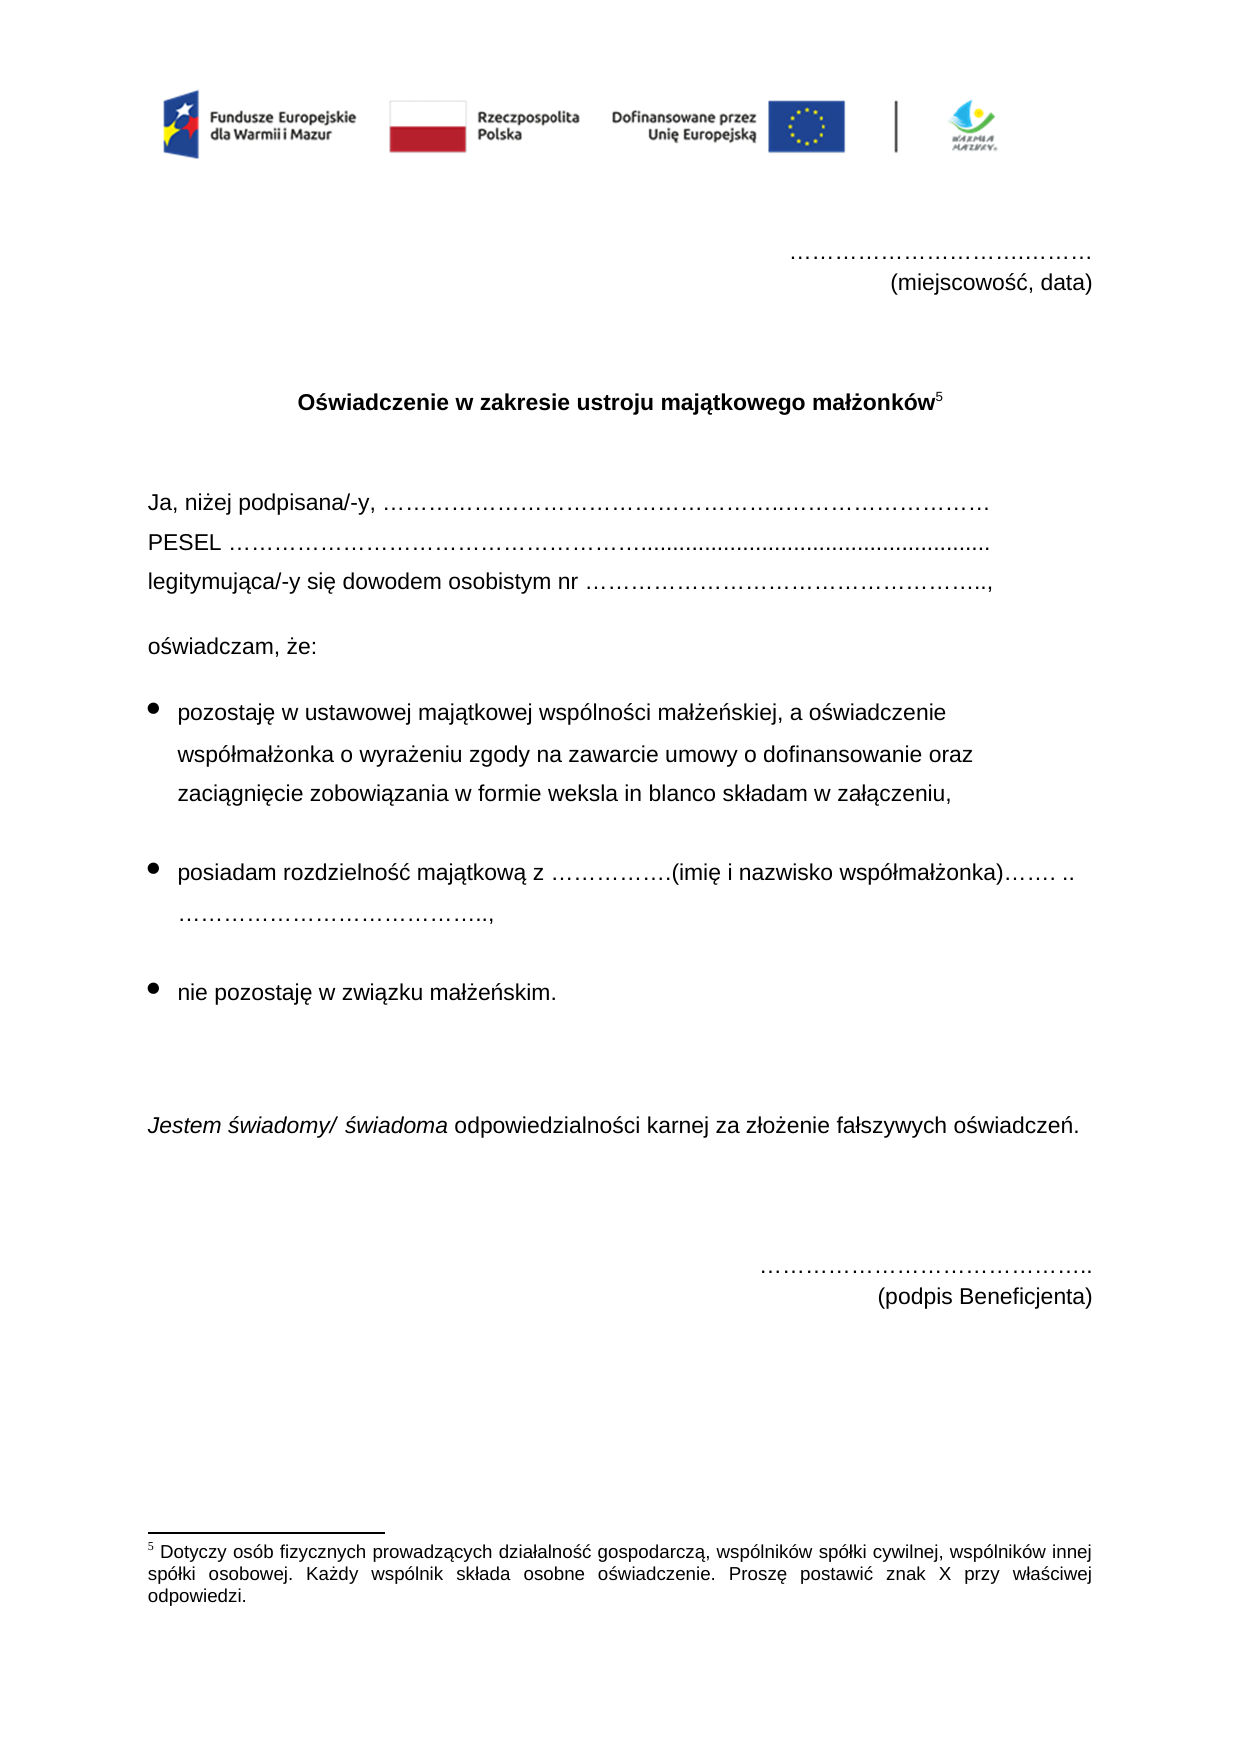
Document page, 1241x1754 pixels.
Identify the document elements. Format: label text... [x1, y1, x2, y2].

text Ja, niżej podpisana/-y, ……………………………………………..……………………… [148, 489, 1093, 516]
list nie pozostaję w związku małżeńskim. [148, 977, 1093, 1008]
text Oświadczenie w zakresie ustroju majątkowego małżonków [148, 389, 1093, 416]
list pozostaję w ustawowej majątkowej wspólności małżeńskiej, a oświadczenie współmałżonka o wyrażeniu zgody na zawarcie umowy o dofinansowanie oraz zaciągnięcie zobowiązania w formie weksla in blanco składam w załączeniu, [148, 697, 1093, 806]
text ………………………….……… [148, 238, 1093, 264]
text PESEL ………………………………………………....................................................... [148, 529, 1093, 555]
picture [147, 73, 1093, 178]
list posiadam rozdzielność majątkową z …………….(imię i nazwisko współmałżonka)……. ..………………………………….., [148, 857, 1093, 927]
text (podpis Beneficjenta) [148, 1283, 1093, 1309]
text (miejscowość, data) [148, 268, 1093, 295]
text oświadczam, że: [148, 633, 1093, 659]
text legitymująca/-y się dowodem osobistym nr …………………………………………….., [148, 568, 1093, 594]
text Jestem świadomy/ świadoma odpowiedzialności karnej za złożenie fałszywych oświadczeń. [148, 1112, 1093, 1139]
text …………………………………….. [148, 1252, 1093, 1279]
